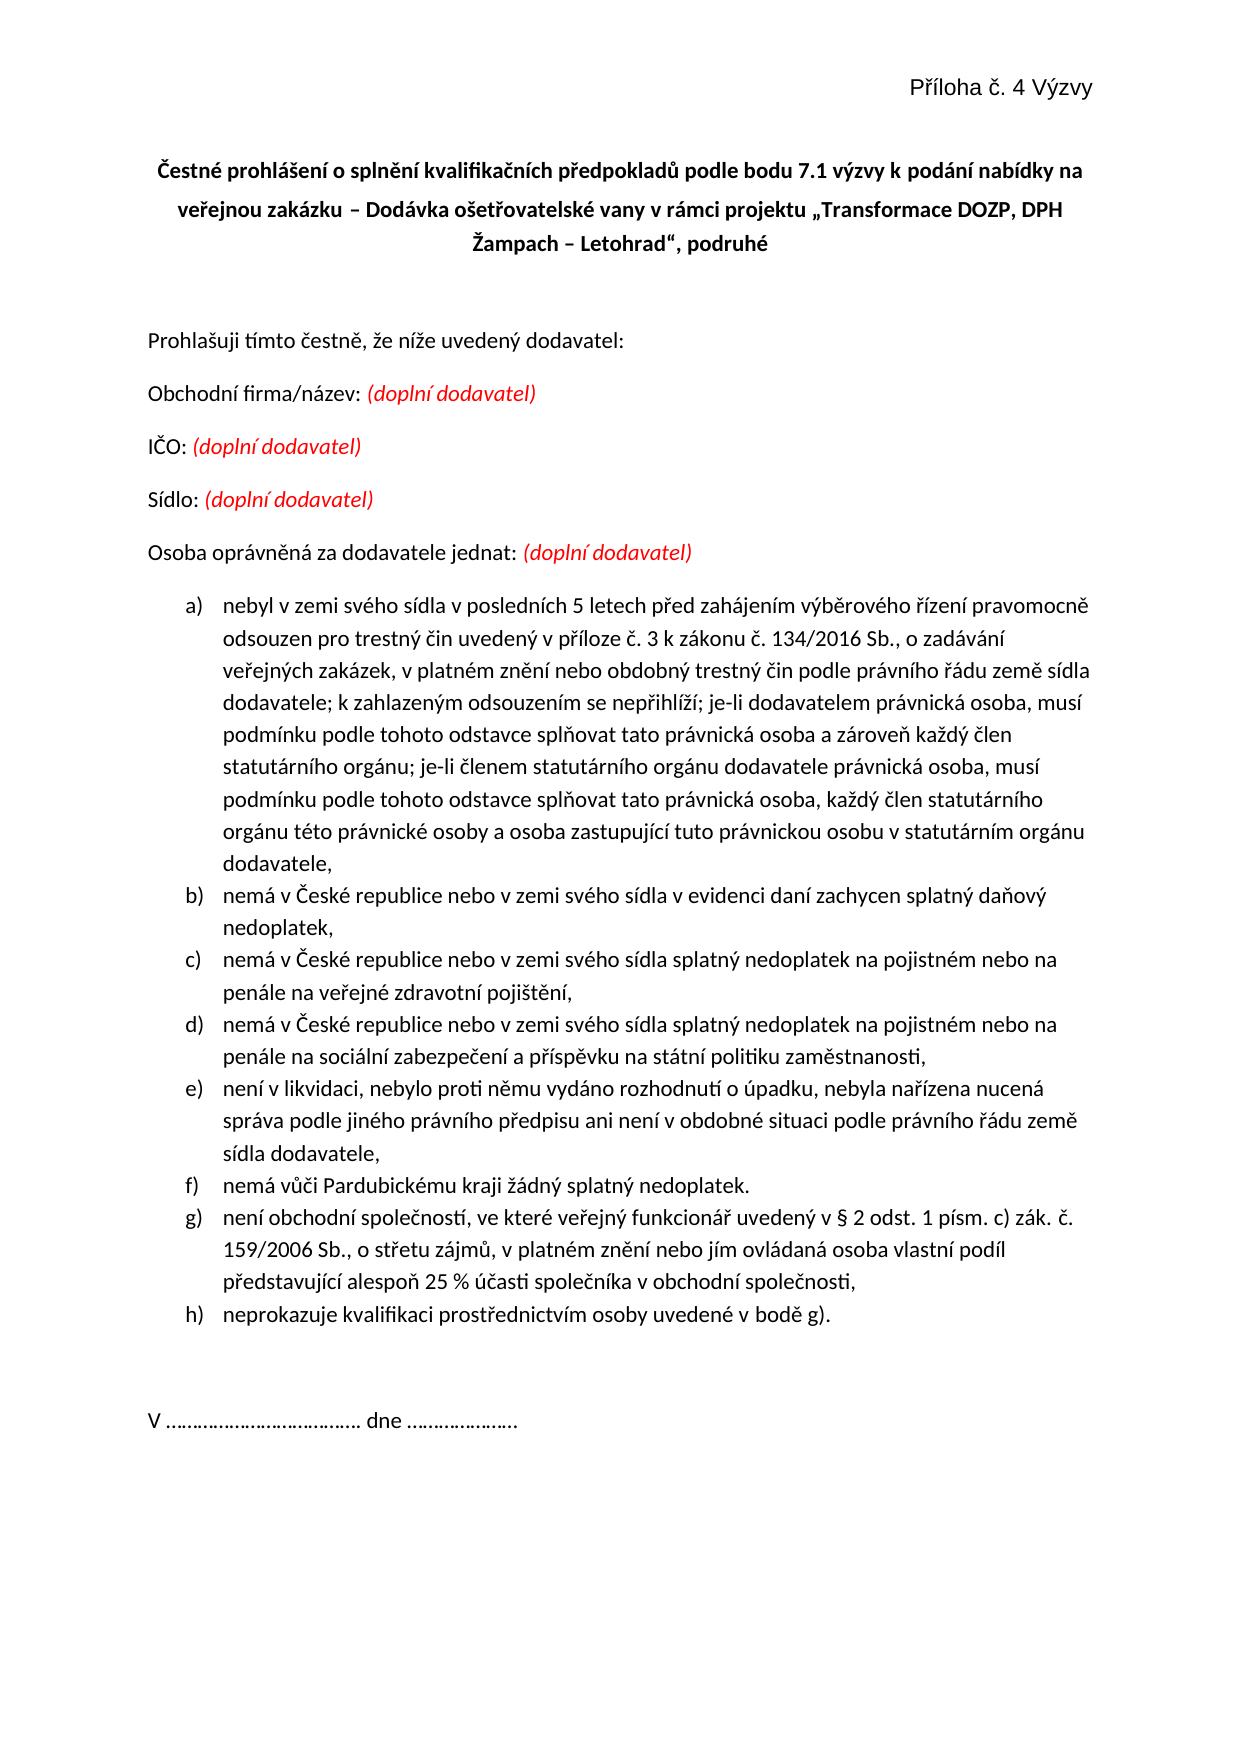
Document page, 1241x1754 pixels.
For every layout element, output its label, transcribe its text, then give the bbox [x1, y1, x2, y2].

list nemá v České republice nebo v zemi svého sídla splatný nedoplatek na pojistném nebo na penále na sociální zabezpečení a příspěvku na státní politiku zaměstnanosti, [185, 1010, 1093, 1070]
text Osoba oprávněná za dodavatele jednat: (doplní dodavatel) [148, 538, 1093, 567]
list nemá vůči Pardubickému kraji žádný splatný nedoplatek. [185, 1171, 1093, 1199]
list nebyl v zemi svého sídla v posledních 5 letech před zahájením výběrového řízení pravomocně odsouzen pro trestný čin uvedený v příloze č. 3 k zákonu č. 134/2016 Sb., o zadávání veřejných zakázek, v platném znění nebo obdobný trestný čin podle právního řádu země sídla dodavatele; k zahlazeným odsouzením se nepřihlíží; je-li dodavatelem právnická osoba, musí podmínku podle tohoto odstavce splňovat tato právnická osoba a zároveň každý člen statutárního orgánu; je-li členem statutárního orgánu dodavatele právnická osoba, musí podmínku podle tohoto odstavce splňovat tato právnická osoba, každý člen statutárního orgánu této právnické osoby a osoba zastupující tuto právnickou osobu v statutárním orgánu dodavatele, [185, 592, 1093, 877]
text Prohlašuji tímto čestně, že níže uvedený dodavatel: [148, 326, 1093, 354]
list nemá v České republice nebo v zemi svého sídla splatný nedoplatek na pojistném nebo na penále na veřejné zdravotní pojištění, [185, 946, 1093, 1006]
text V ………………………………. dne ………………… [148, 1406, 1093, 1434]
list neprokazuje kvalifikaci prostřednictvím osoby uvedené v bodě g). [185, 1300, 1093, 1328]
list není obchodní společností, ve které veřejný funkcionář uvedený v § 2 odst. 1 písm. c) zák. č. 159/2006 Sb., o střetu zájmů, v platném znění nebo jím ovládaná osoba vlastní podíl představující alespoň 25 % účasti společníka v obchodní společnosti, [185, 1203, 1093, 1296]
text Čestné prohlášení o splnění kvalifikačních předpokladů podle bodu 7.1 výzvy k podání nabídky na veřejnou zakázku – Dodávka ošetřovatelské vany v rámci projektu „Transformace DOZP, DPH Žampach – Letohrad“, podruhé [148, 156, 1093, 257]
text Sídlo: (doplní dodavatel) [148, 486, 1093, 513]
text IČO: (doplní dodavatel) [148, 432, 1093, 461]
list není v likvidaci, nebylo proti němu vydáno rozhodnutí o úpadku, nebyla nařízena nucená správa podle jiného právního předpisu ani není v obdobné situaci podle právního řádu země sídla dodavatele, [185, 1074, 1093, 1167]
text Obchodní firma/název: (doplní dodavatel) [148, 379, 1093, 407]
list nemá v České republice nebo v zemi svého sídla v evidenci daní zachycen splatný daňový nedoplatek, [185, 881, 1093, 941]
